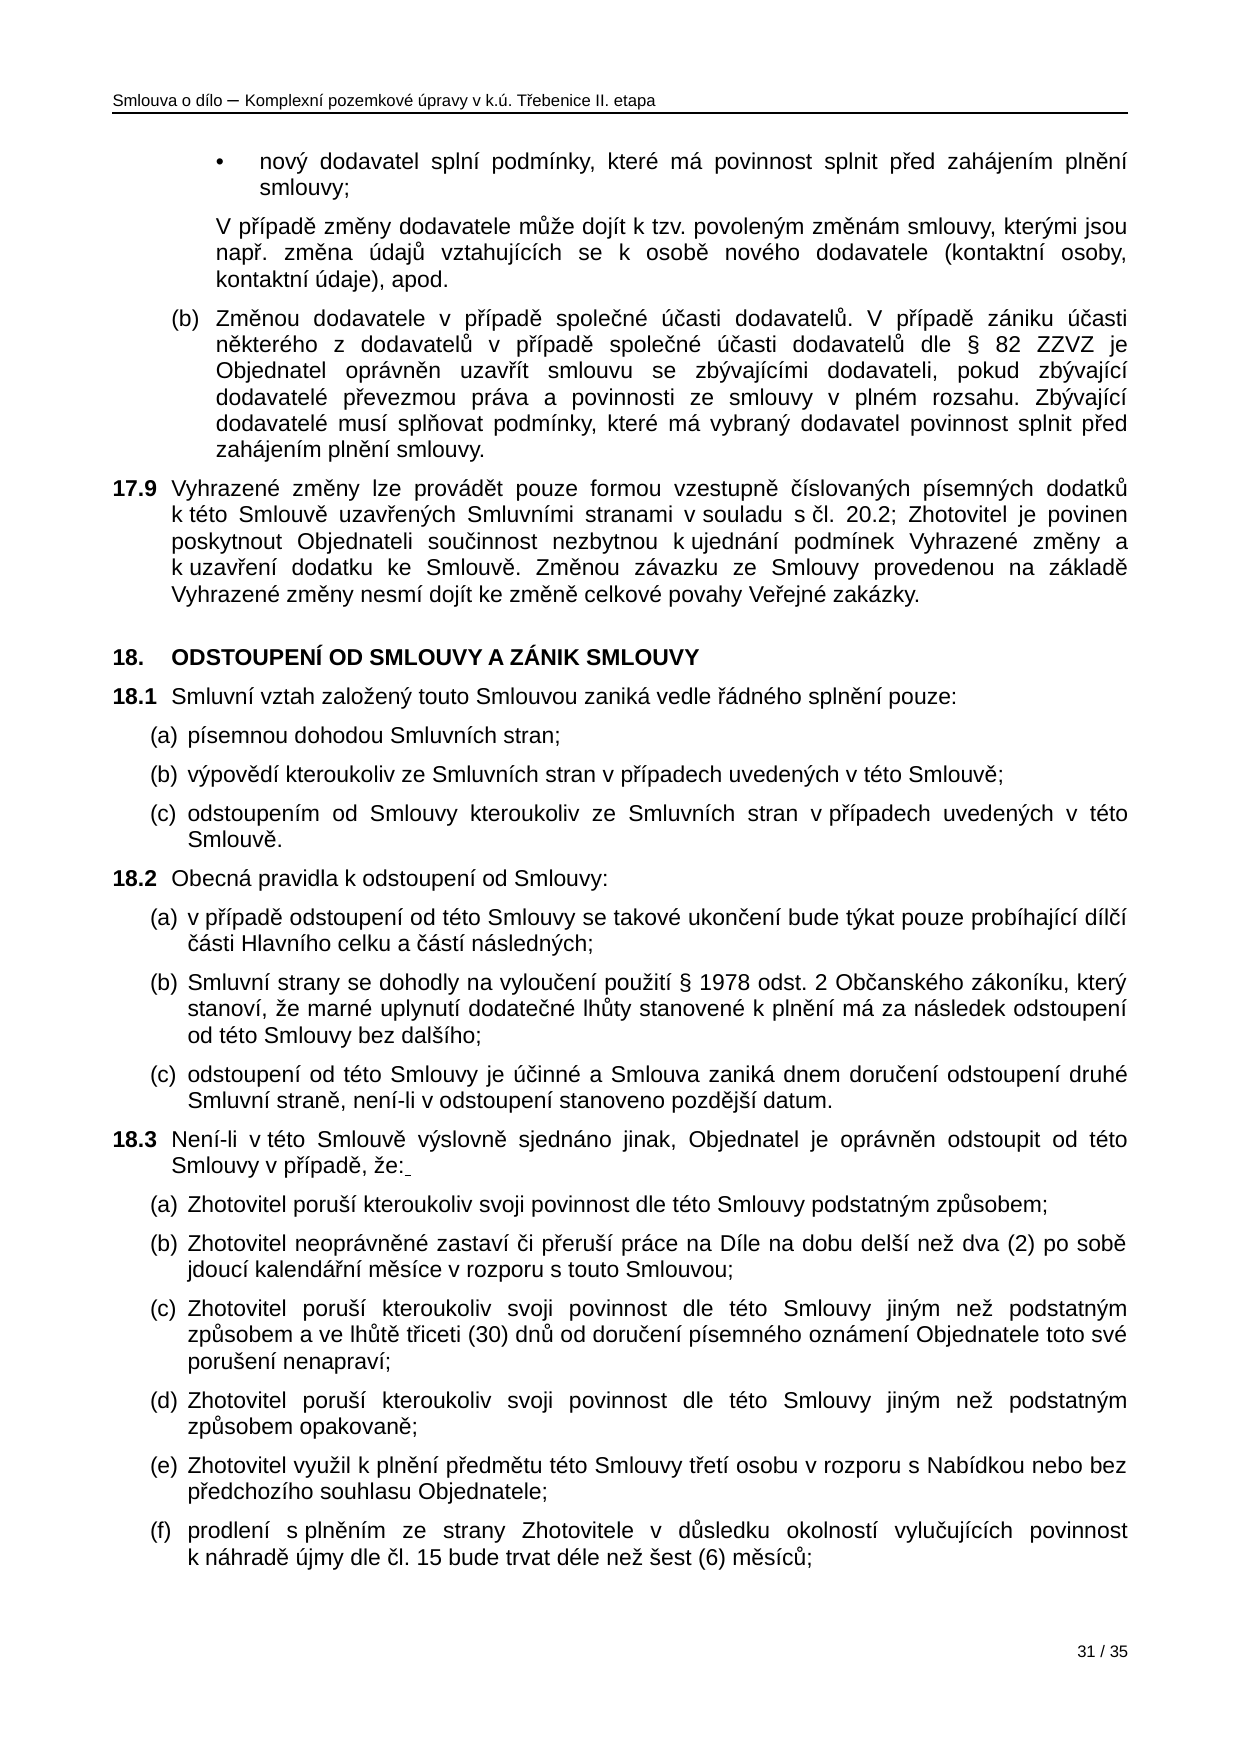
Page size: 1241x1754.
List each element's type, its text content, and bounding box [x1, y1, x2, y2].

text • nový dodavatel splní podmínky, které má povinnost splnit před zahájením plnění smlouvy; [216, 148, 1128, 200]
text ODSTOUPENÍ OD SMLOUVY a zánik smlouvy [112, 644, 1128, 671]
list Smluvní strany se dohodly na vyloučení použití § 1978 odst. 2 Občanského zákoníku, který stanoví, že marné uplynutí dodatečné lhůty stanovené k plnění má za následek odstoupení od této Smlouvy bez dalšího; [150, 969, 1128, 1048]
list Zhotovitel poruší kteroukoliv svoji povinnost dle této Smlouvy podstatným způsobem; [150, 1191, 1128, 1217]
list Zhotovitel poruší kteroukoliv svoji povinnost dle této Smlouvy jiným než podstatným způsobem a ve lhůtě třiceti (30) dnů od doručení písemného oznámení Objednatele toto své porušení nenapraví; [150, 1295, 1128, 1374]
list Zhotovitel poruší kteroukoliv svoji povinnost dle této Smlouvy jiným než podstatným způsobem opakovaně; [150, 1387, 1128, 1439]
list odstoupení od této Smlouvy je účinné a Smlouva zaniká dnem doručení odstoupení druhé Smluvní straně, není-li v odstoupení stanoveno pozdější datum. [150, 1061, 1128, 1113]
list v případě odstoupení od této Smlouvy se takové ukončení bude týkat pouze probíhající dílčí části Hlavního celku a částí následných; [150, 904, 1128, 957]
list výpovědí kteroukoliv ze Smluvních stran v případech uvedených v této Smlouvě; [150, 761, 1128, 787]
list prodlení s plněním ze strany Zhotovitele v důsledku okolností vylučujících povinnost k náhradě újmy dle čl. 15 bude trvat déle než šest (6) měsíců; [150, 1517, 1128, 1570]
text Vyhrazené změny lze provádět pouze formou vzestupně číslovaných písemných dodatků k této Smlouvě uzavřených Smluvními stranami v souladu s čl. 20.2; Zhotovitel je povinen poskytnout Objednateli součinnost nezbytnou k ujednání podmínek Vyhrazené změny a k uzavření dodatku ke Smlouvě. Změnou závazku ze Smlouvy provedenou na základě Vyhrazené změny nesmí dojít ke změně celkové povahy Veřejné zakázky. [112, 475, 1128, 607]
text Není-li v této Smlouvě výslovně sjednáno jinak, Objednatel je oprávněn odstoupit od této Smlouvy v případě, že: [112, 1126, 1128, 1178]
list Změnou dodavatele v případě společné účasti dodavatelů. V případě zániku účasti některého z dodavatelů v případě společné účasti dodavatelů dle § 82 ZZVZ je Objednatel oprávněn uzavřít smlouvu se zbývajícími dodavateli, pokud zbývající dodavatelé převezmou práva a povinnosti ze smlouvy v plném rozsahu. Zbývající dodavatelé musí splňovat podmínky, které má vybraný dodavatel povinnost splnit před zahájením plnění smlouvy. [171, 304, 1128, 463]
text V případě změny dodavatele může dojít k tzv. povoleným změnám smlouvy, kterými jsou např. změna údajů vztahujících se k osobě nového dodavatele (kontaktní osoby, kontaktní údaje), apod. [216, 213, 1128, 292]
text Smluvní vztah založený touto Smlouvou zaniká vedle řádného splnění pouze: [112, 683, 1128, 709]
list odstoupením od Smlouvy kteroukoliv ze Smluvních stran v případech uvedených v této Smlouvě. [150, 800, 1128, 852]
list Zhotovitel využil k plnění předmětu této Smlouvy třetí osobu v rozporu s Nabídkou nebo bez předchozího souhlasu Objednatele; [150, 1452, 1128, 1504]
list Zhotovitel neoprávněné zastaví či přeruší práce na Díle na dobu delší než dva (2) po sobě jdoucí kalendářní měsíce v rozporu s touto Smlouvou; [150, 1230, 1128, 1283]
list písemnou dohodou Smluvních stran; [150, 722, 1128, 748]
text Obecná pravidla k odstoupení od Smlouvy: [112, 865, 1128, 891]
